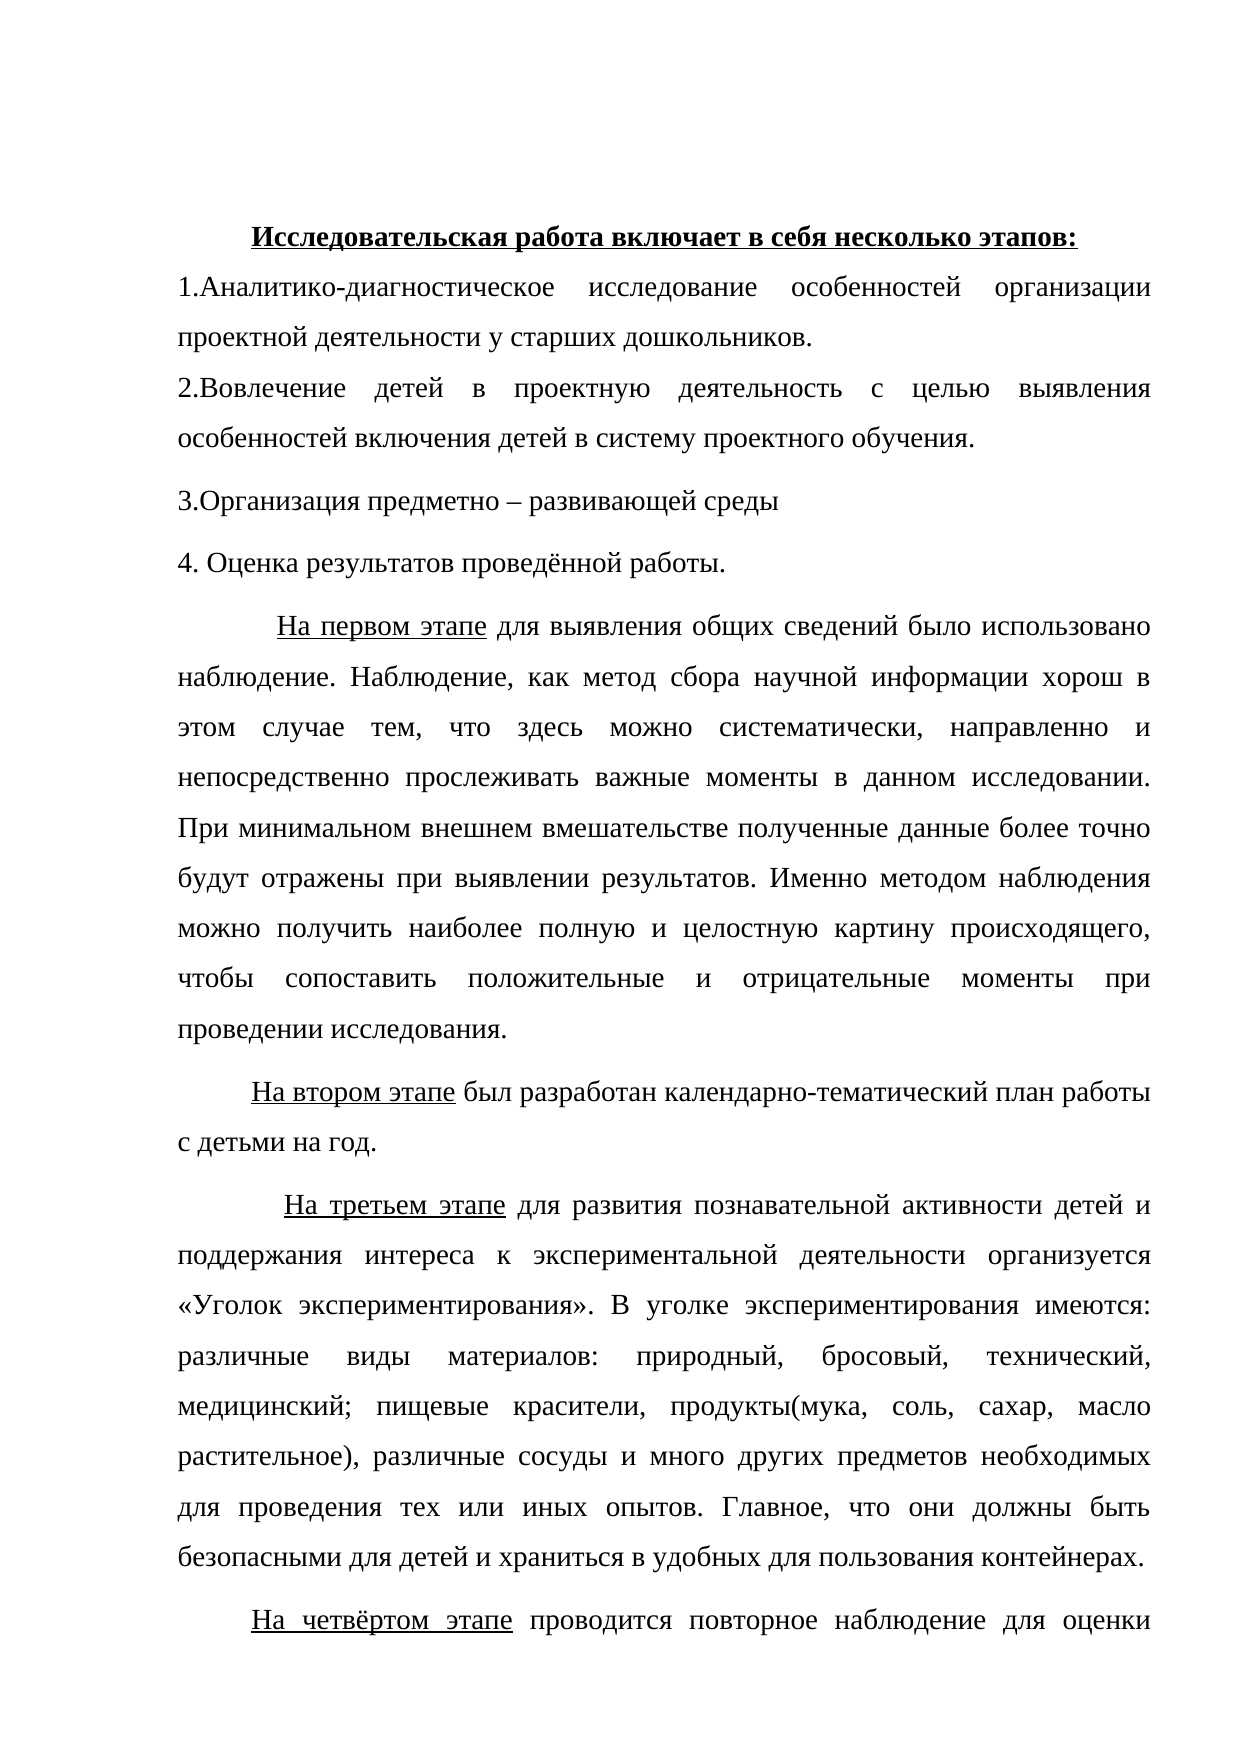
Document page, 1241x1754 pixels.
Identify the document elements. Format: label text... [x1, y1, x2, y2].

text 2.Вовлечение детей в проектную деятельность с целью выявления особенностей включения детей в систему проектного обучения. [177, 370, 1152, 453]
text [177, 1602, 1152, 1635]
text 1.Аналитико-диагностическое исследование особенностей организации проектной деятельности у старших дошкольников. [177, 269, 1152, 353]
text Исследовательская работа включает в себя несколько этапов: [177, 219, 1152, 252]
text 3.Организация предметно – развивающей среды [177, 483, 1152, 516]
text На втором этапе был разработан календарно-тематический план работы с детьми на год. [177, 1074, 1152, 1158]
text На первом этапе для выявления общих сведений было использовано наблюдение. Наблюдение, как метод сбора научной информации хорош в этом случае тем, что здесь можно систематически, направленно и непосредственно прослеживать важные моменты в данном исследовании. При минимальном внешнем вмешательстве полученные данные более точно будут отражены при выявлении результатов. Именно методом наблюдения можно получить наиболее полную и целостную картину происходящего, чтобы сопоставить положительные и отрицательные моменты при проведении исследования. [177, 608, 1152, 1044]
text На третьем этапе для развития познавательной активности детей и поддержания интереса к экспериментальной деятельности организуется «Уголок экспериментирования». В уголке экспериментирования имеются: различные виды материалов: природный, бросовый, технический, медицинский; пищевые красители, продукты(мука, соль, сахар, масло растительное), различные сосуды и много других предметов необходимых для проведения тех или иных опытов. Главное, что они должны быть безопасными для детей и храниться в удобных для пользования контейнерах. [177, 1187, 1152, 1573]
text 4. Оценка результатов проведённой работы. [177, 546, 1152, 579]
